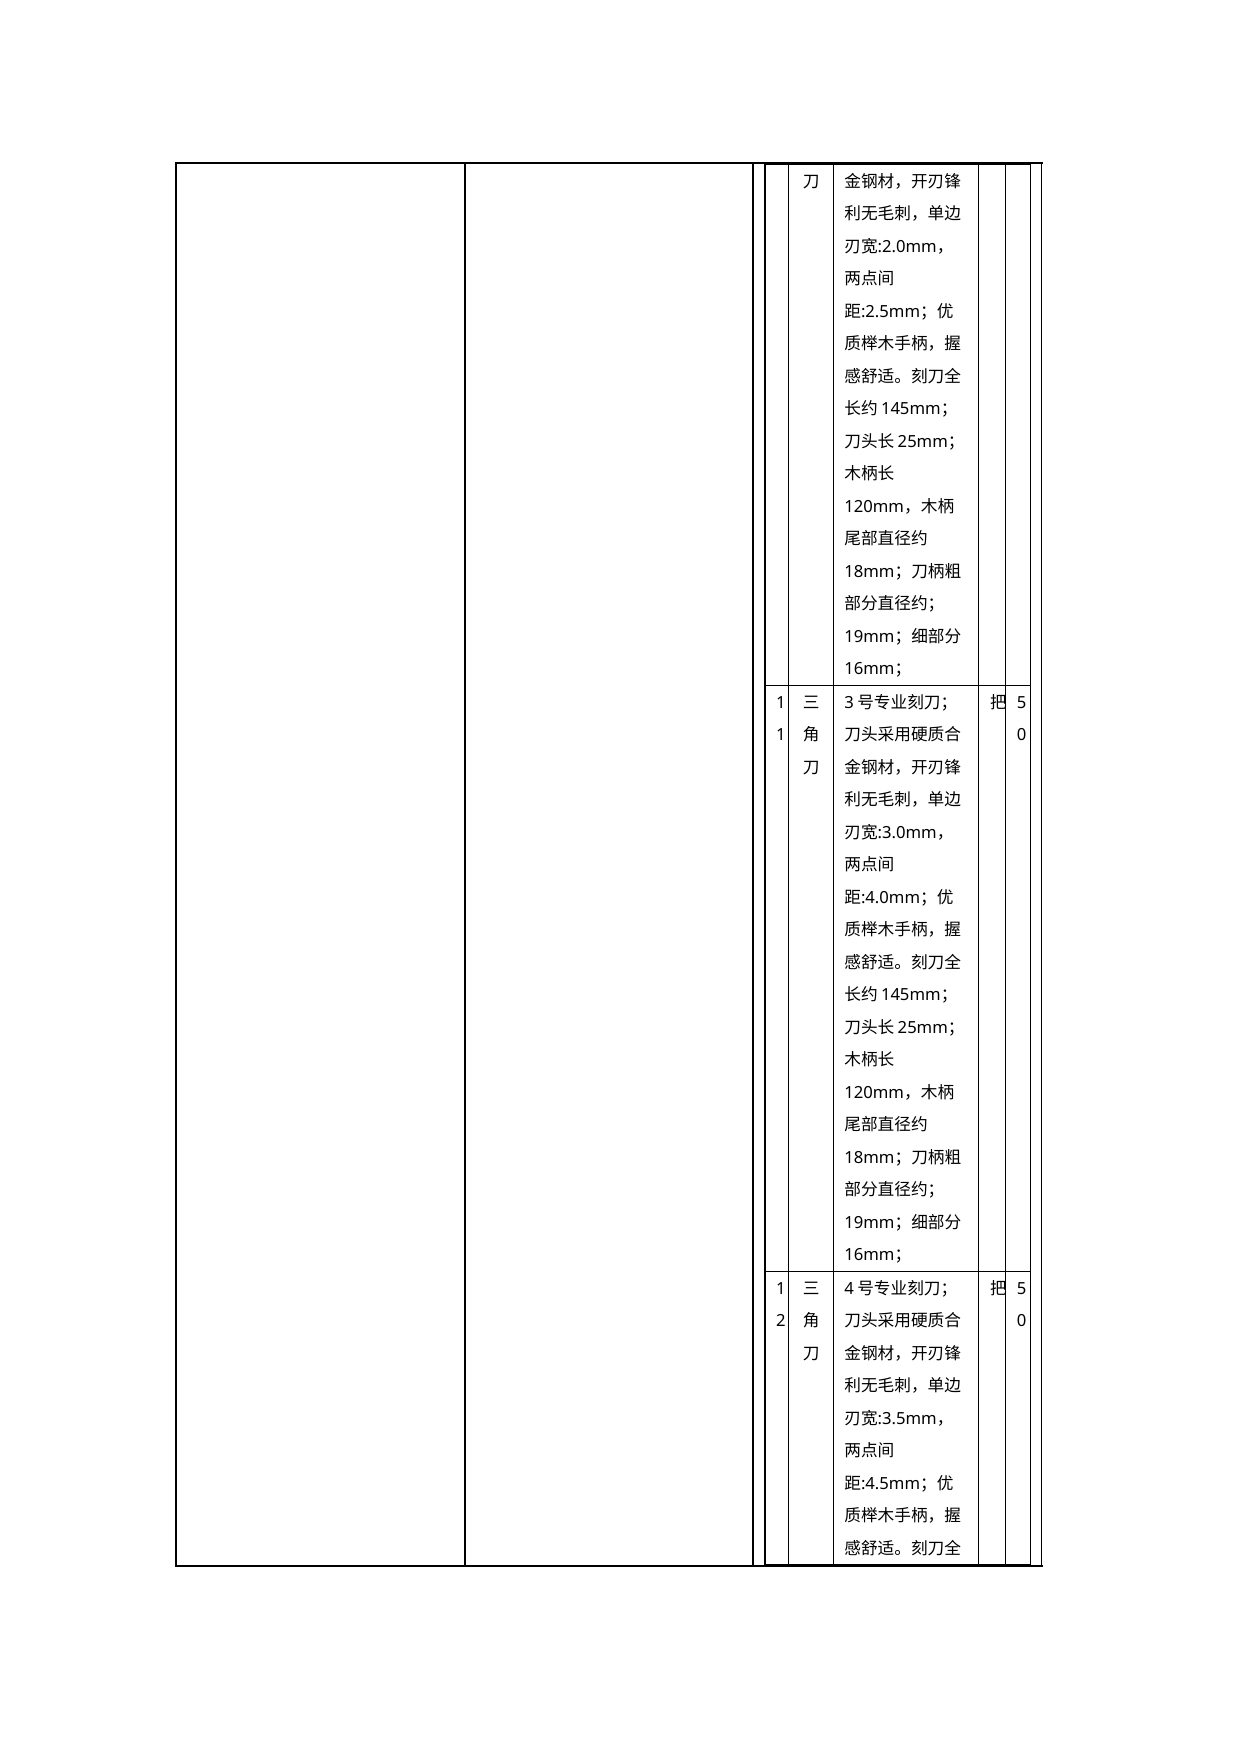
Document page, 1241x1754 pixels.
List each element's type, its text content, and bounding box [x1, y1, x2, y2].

table_cell 2025年西安高新区第十八小学部室设备采购项目（美术教室、体育设备）采购清单 [789, 686, 833, 1271]
table_cell 3 [177, 164, 464, 1565]
table_cell 2025年西安高新区第十八小学部室设备采购项目（美术教室、体育设备）采购清单 [1006, 686, 1030, 1271]
table_cell 2025年西安高新区第十八小学部室设备采购项目（美术教室、体育设备）采购清单 [834, 686, 978, 1271]
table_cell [834, 165, 978, 685]
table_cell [1031, 164, 1041, 1565]
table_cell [766, 165, 788, 685]
table_cell 2025年西安高新区第十八小学部室设备采购项目（美术教室、体育设备）采购清单 [766, 686, 788, 1271]
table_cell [789, 1272, 833, 1564]
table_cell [789, 165, 833, 685]
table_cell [766, 1272, 788, 1564]
table_cell 2025年西安高新区第十八小学部室设备采购项目（美术教室、体育设备）采购清单 [979, 686, 1005, 1271]
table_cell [834, 1272, 978, 1564]
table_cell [754, 164, 764, 1565]
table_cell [1006, 165, 1030, 685]
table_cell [979, 1272, 1005, 1564]
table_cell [1006, 1272, 1030, 1564]
table_cell [466, 164, 752, 1565]
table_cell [979, 165, 1005, 685]
